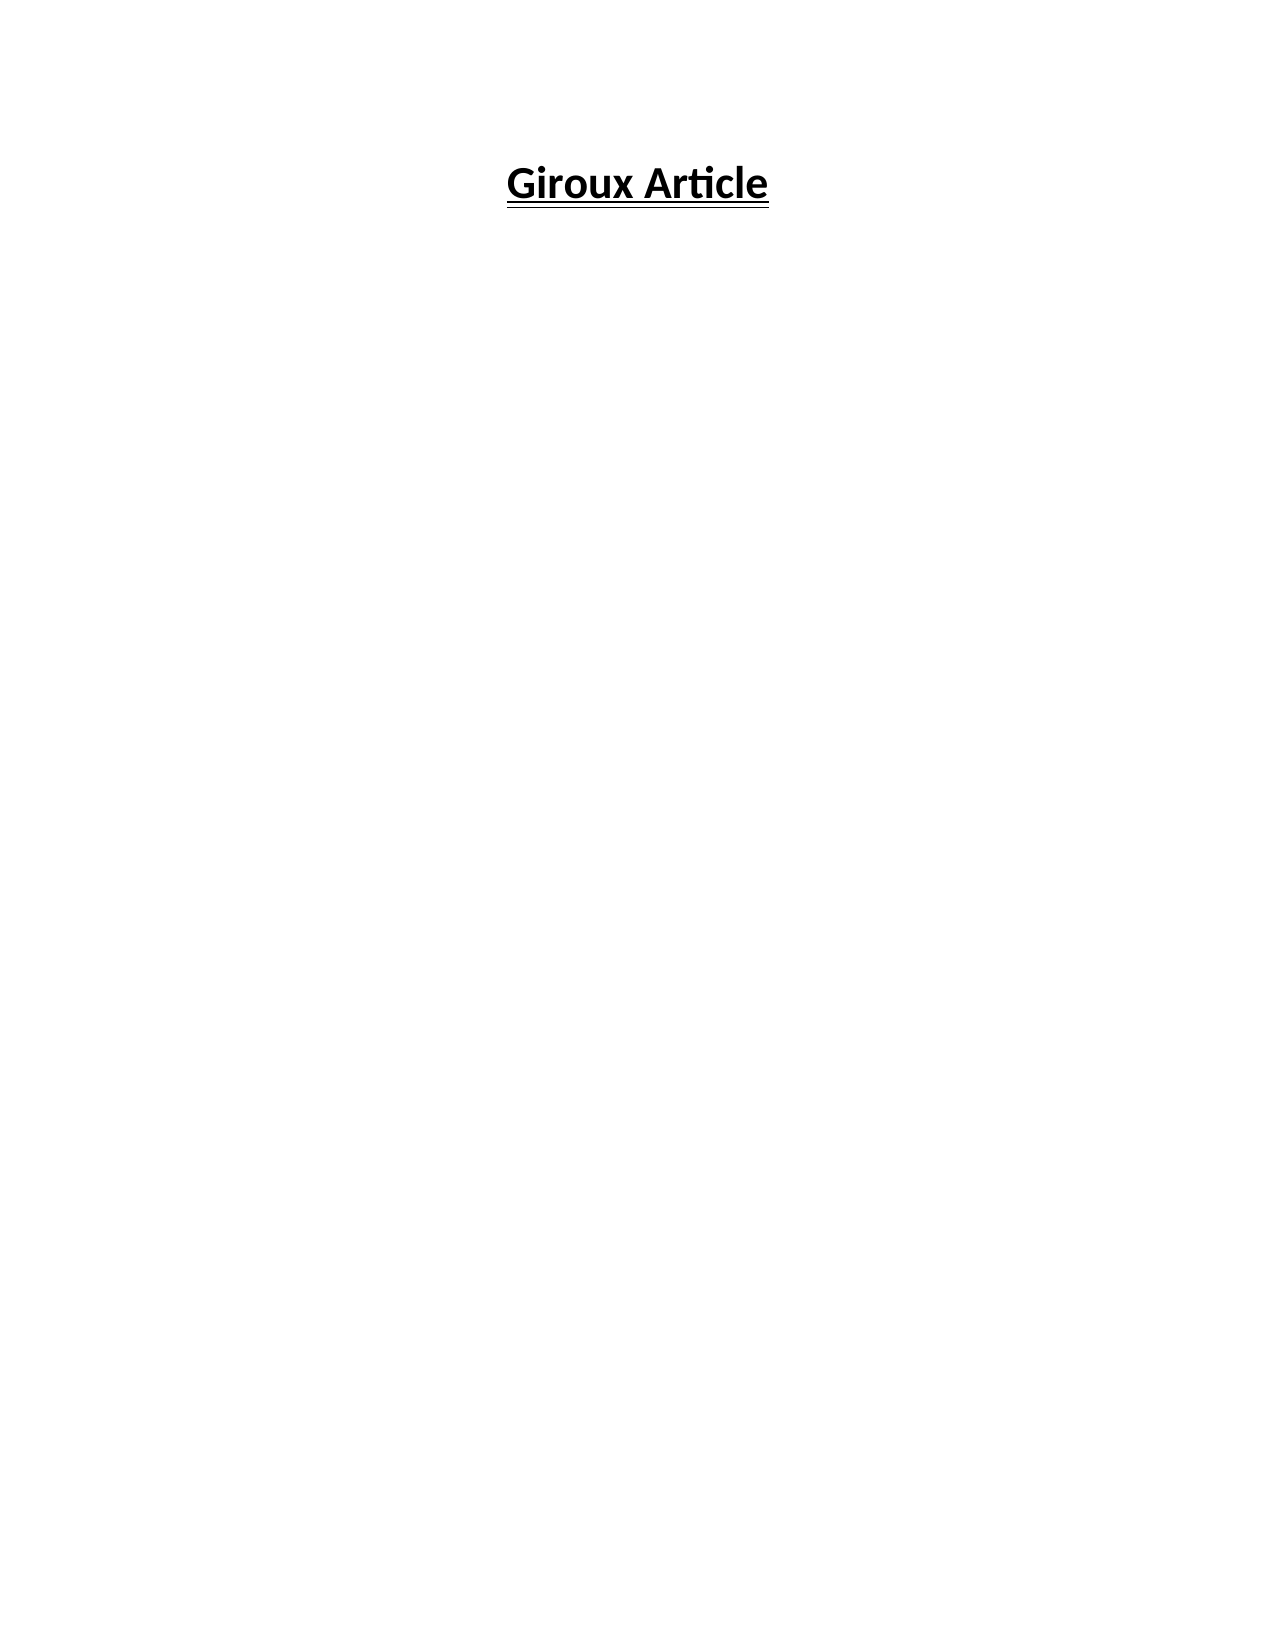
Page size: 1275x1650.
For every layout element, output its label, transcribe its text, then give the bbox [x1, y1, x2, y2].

subtitle Giroux Article [150, 154, 1125, 210]
